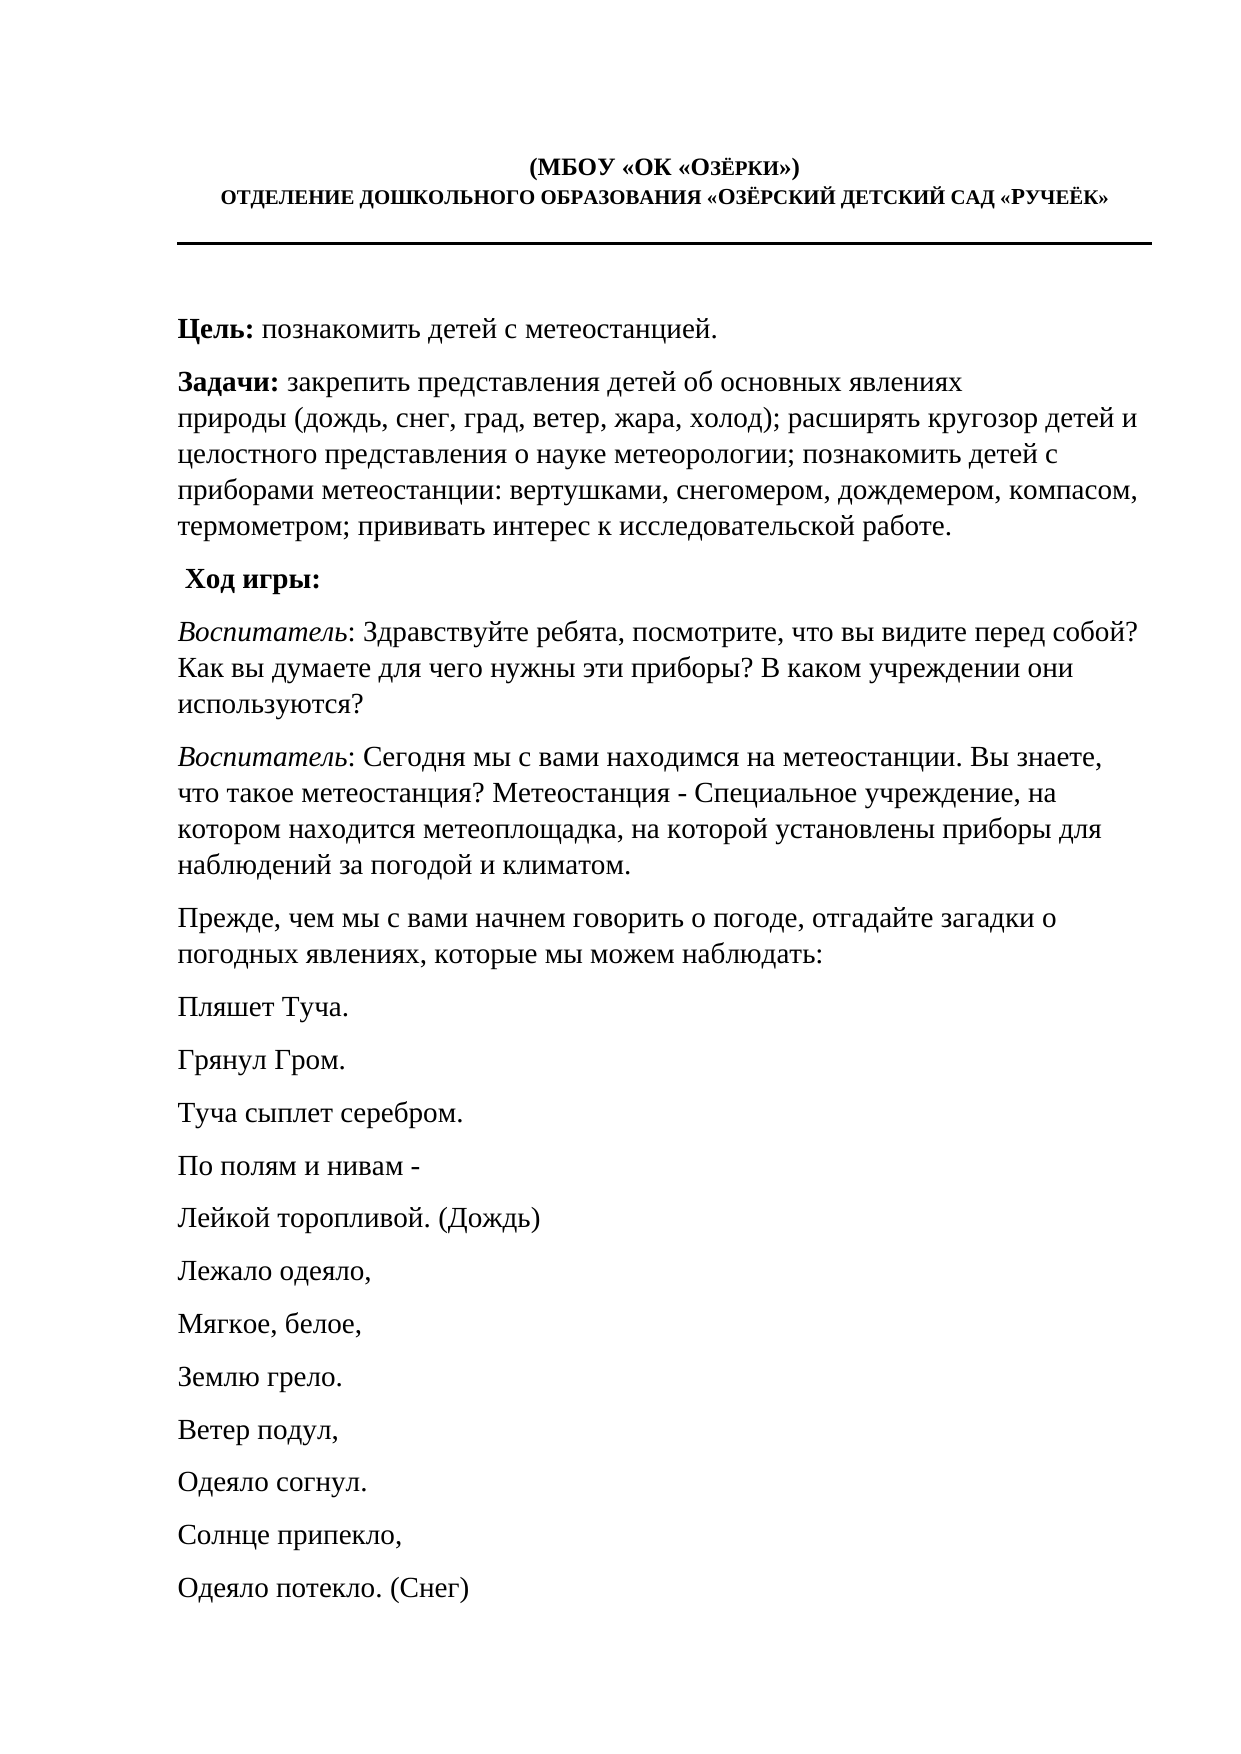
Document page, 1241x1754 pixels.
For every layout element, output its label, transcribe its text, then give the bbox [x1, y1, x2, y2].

text Цель: познакомить детей с метеостанцией. [177, 311, 1152, 344]
text Лежало одеяло, [177, 1253, 1152, 1287]
text Лейкой торопливой. (Дождь) [177, 1201, 1152, 1234]
text Солнце припекло, [177, 1517, 1152, 1551]
text Воспитатель: Сегодня мы с вами находимся на метеостанции. Вы знаете, что такое метеостанция? Метеостанция - Специальное учреждение, на котором находится метеоплощадка, на которой установлены приборы для наблюдений за погодой и климатом. [177, 739, 1152, 881]
text Пляшет Туча. [177, 989, 1152, 1023]
text Землю грело. [177, 1359, 1152, 1392]
text Одеяло согнул. [177, 1464, 1152, 1498]
text Задачи: закрепить представления детей об основных явлениях природы (дождь, снег, град, ветер, жара, холод); расширять кругозор детей и целостного представления о науке метеорологии; познакомить детей с приборами метеостанции: вертушками, снегомером, дождемером, компасом, термометром; прививать интерес к исследовательской работе. [177, 364, 1152, 542]
text (МБОУ «ОК «ОЗЁРКИ») [177, 152, 1152, 180]
text Прежде, чем мы с вами начнем говорить о погоде, отгадайте загадки о погодных явлениях, которые мы можем наблюдать: [177, 900, 1152, 970]
text ОТДЕЛЕНИЕ ДОШКОЛЬНОГО ОБРАЗОВАНИЯ «ОЗЁРСКИЙ ДЕТСКИЙ САД «РУЧЕЁК» [177, 183, 1152, 209]
text Одеяло потекло. (Снег) [177, 1570, 1152, 1604]
text Грянул Гром. [177, 1042, 1152, 1076]
text Ветер подул, [177, 1412, 1152, 1445]
text Туча сыплет серебром. [177, 1095, 1152, 1128]
text По полям и нивам - [177, 1148, 1152, 1181]
text Ход игры: [177, 561, 1152, 595]
text Мягкое, белое, [177, 1306, 1152, 1340]
text Воспитатель: Здравствуйте ребята, посмотрите, что вы видите перед собой? Как вы думаете для чего нужны эти приборы? В каком учреждении они используются? [177, 614, 1152, 720]
